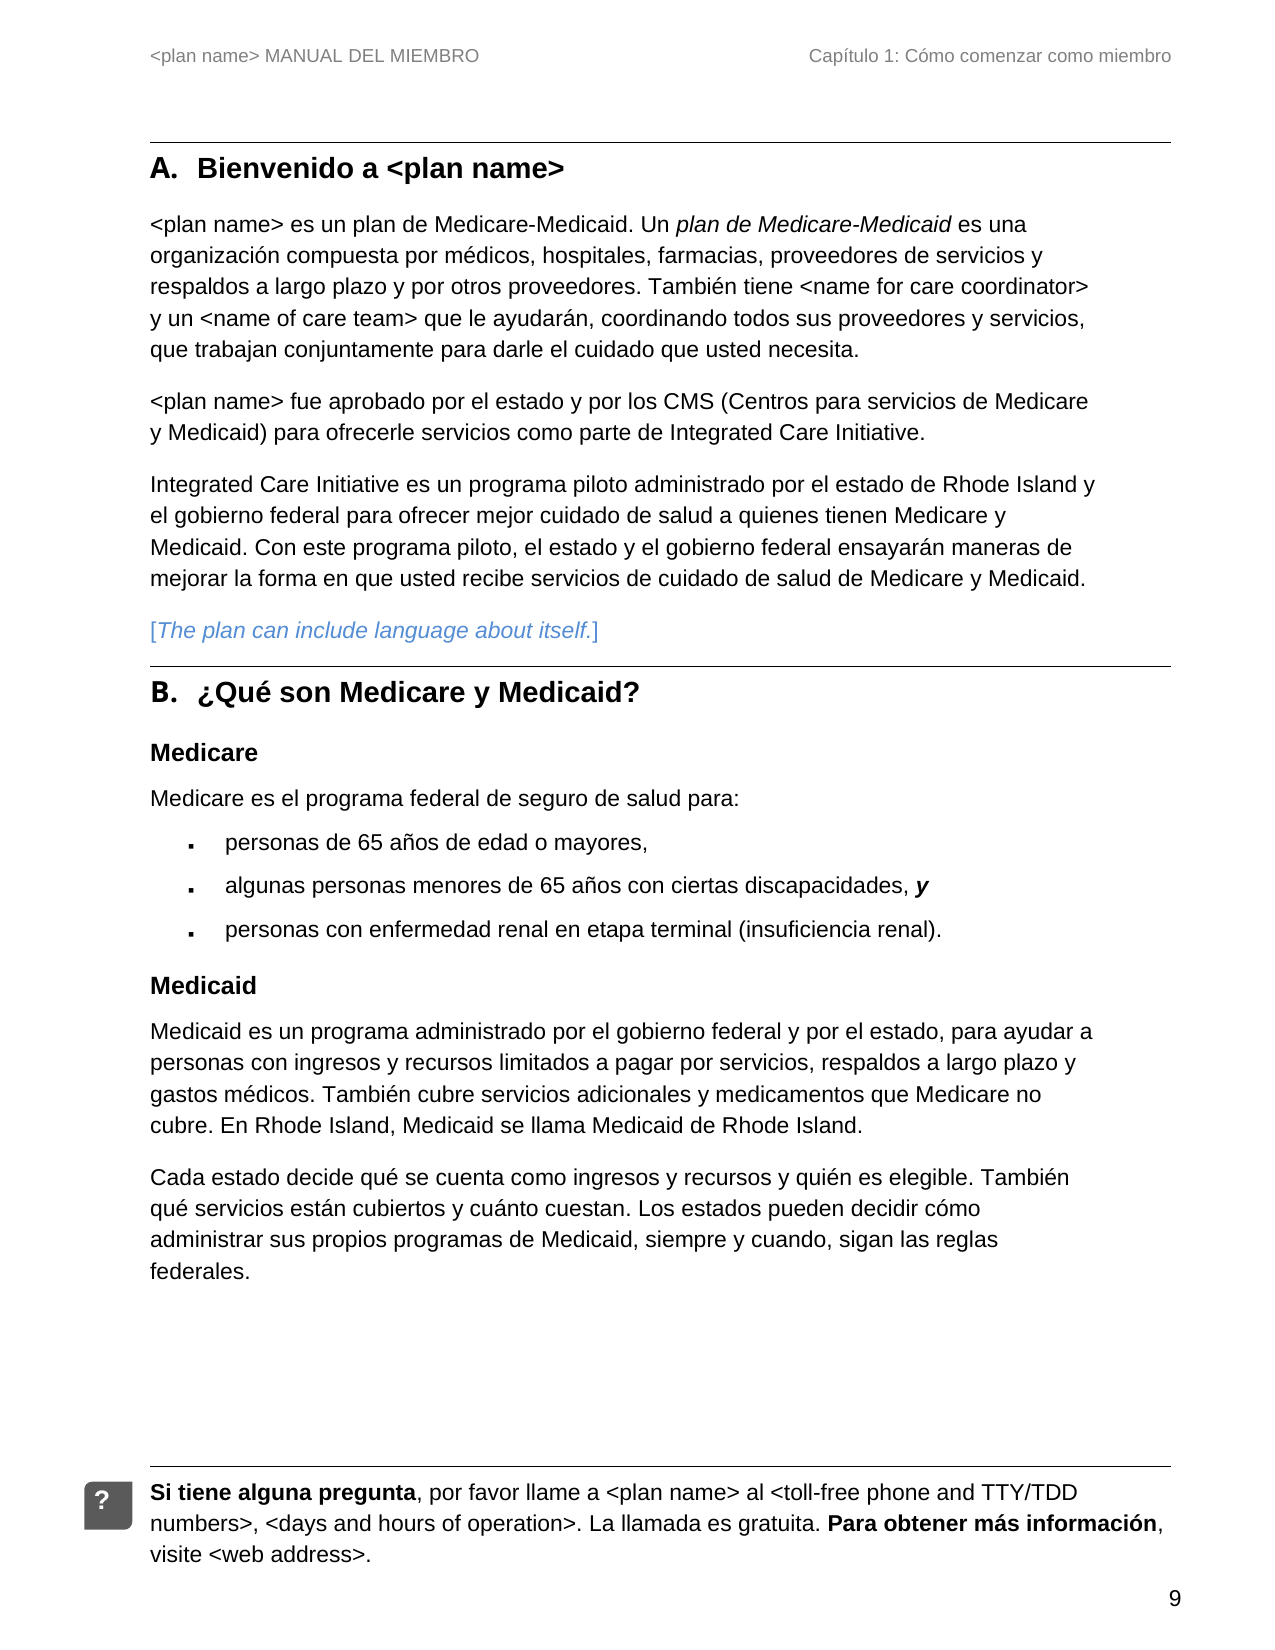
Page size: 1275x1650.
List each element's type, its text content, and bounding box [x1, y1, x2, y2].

text [The plan can include language about itself.] [150, 613, 1096, 645]
text Medicare es el programa federal de seguro de salud para: [150, 781, 1096, 812]
text <plan name> es un plan de Medicare-Medicaid. Un plan de Medicare-Medicaid es una organización compuesta por médicos, hospitales, farmacias, proveedores de servicios y respaldos a largo plazo y por otros proveedores. También tiene <name for care coordinator> y un <name of care team> que le ayudarán, coordinando todos sus proveedores y servicios, que trabajan conjuntamente para darle el cuidado que usted necesita. [150, 207, 1096, 363]
text Integrated Care Initiative es un programa piloto administrado por el estado de Rhode Island y el gobierno federal para ofrecer mejor cuidado de salud a quienes tienen Medicare y Medicaid. Con este programa piloto, el estado y el gobierno federal ensayarán maneras de mejorar la forma en que usted recibe servicios de cuidado de salud de Medicare y Medicaid. [150, 468, 1096, 593]
subtitle Medicare [150, 731, 1096, 769]
list personas con enfermedad renal en etapa terminal (insuficiencia renal). [187, 912, 1096, 944]
text <plan name> fue aprobado por el estado y por los CMS (Centros para servicios de Medicare y Medicaid) para ofrecerle servicios como parte de Integrated Care Initiative. [150, 384, 1096, 447]
list personas de 65 años de edad o mayores, [187, 825, 1096, 856]
text Medicaid es un programa administrado por el gobierno federal y por el estado, para ayudar a personas con ingresos y recursos limitados a pagar por servicios, respaldos a largo plazo y gastos médicos. También cubre servicios adicionales y medicamentos que Medicare no cubre. En Rhode Island, Medicaid se llama Medicaid de Rhode Island. [150, 1014, 1096, 1139]
subtitle Bienvenido a <plan name> [150, 143, 1171, 186]
subtitle Medicaid [150, 964, 1096, 1002]
list algunas personas menores de 65 años con ciertas discapacidades, y [187, 869, 1096, 900]
text Cada estado decide qué se cuenta como ingresos y recursos y quién es elegible. También qué servicios están cubiertos y cuánto cuestan. Los estados pueden decidir cómo administrar sus propios programas de Medicaid, siempre y cuando, sigan las reglas federales. [150, 1160, 1096, 1285]
subtitle ¿Qué son Medicare y Medicaid? [150, 667, 1171, 710]
